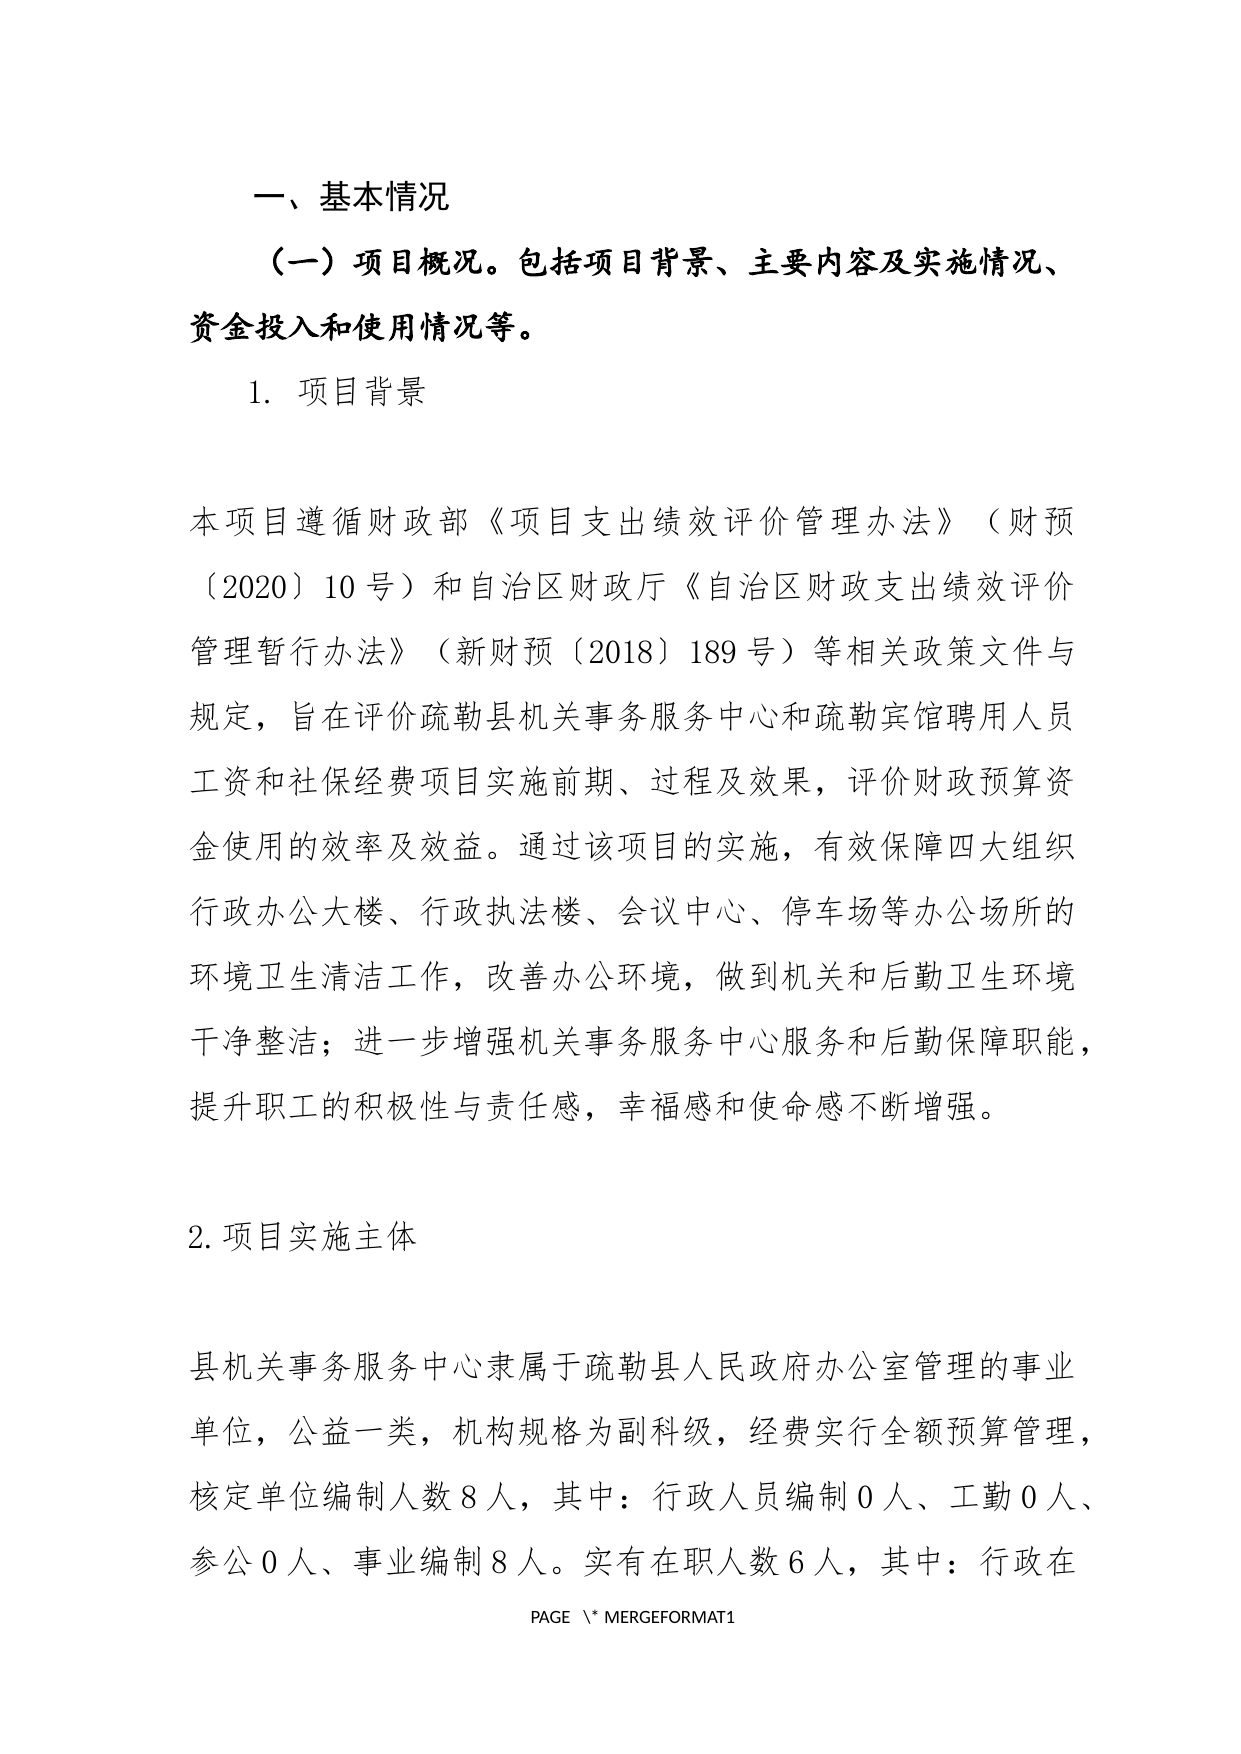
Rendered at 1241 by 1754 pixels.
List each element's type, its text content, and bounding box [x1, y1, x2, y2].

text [187, 357, 1078, 1592]
text 一、基本情况 [187, 162, 1078, 227]
text （一）项目概况。包括项目背景、主要内容及实施情况、资金投入和使用情况等。 [187, 227, 1078, 357]
